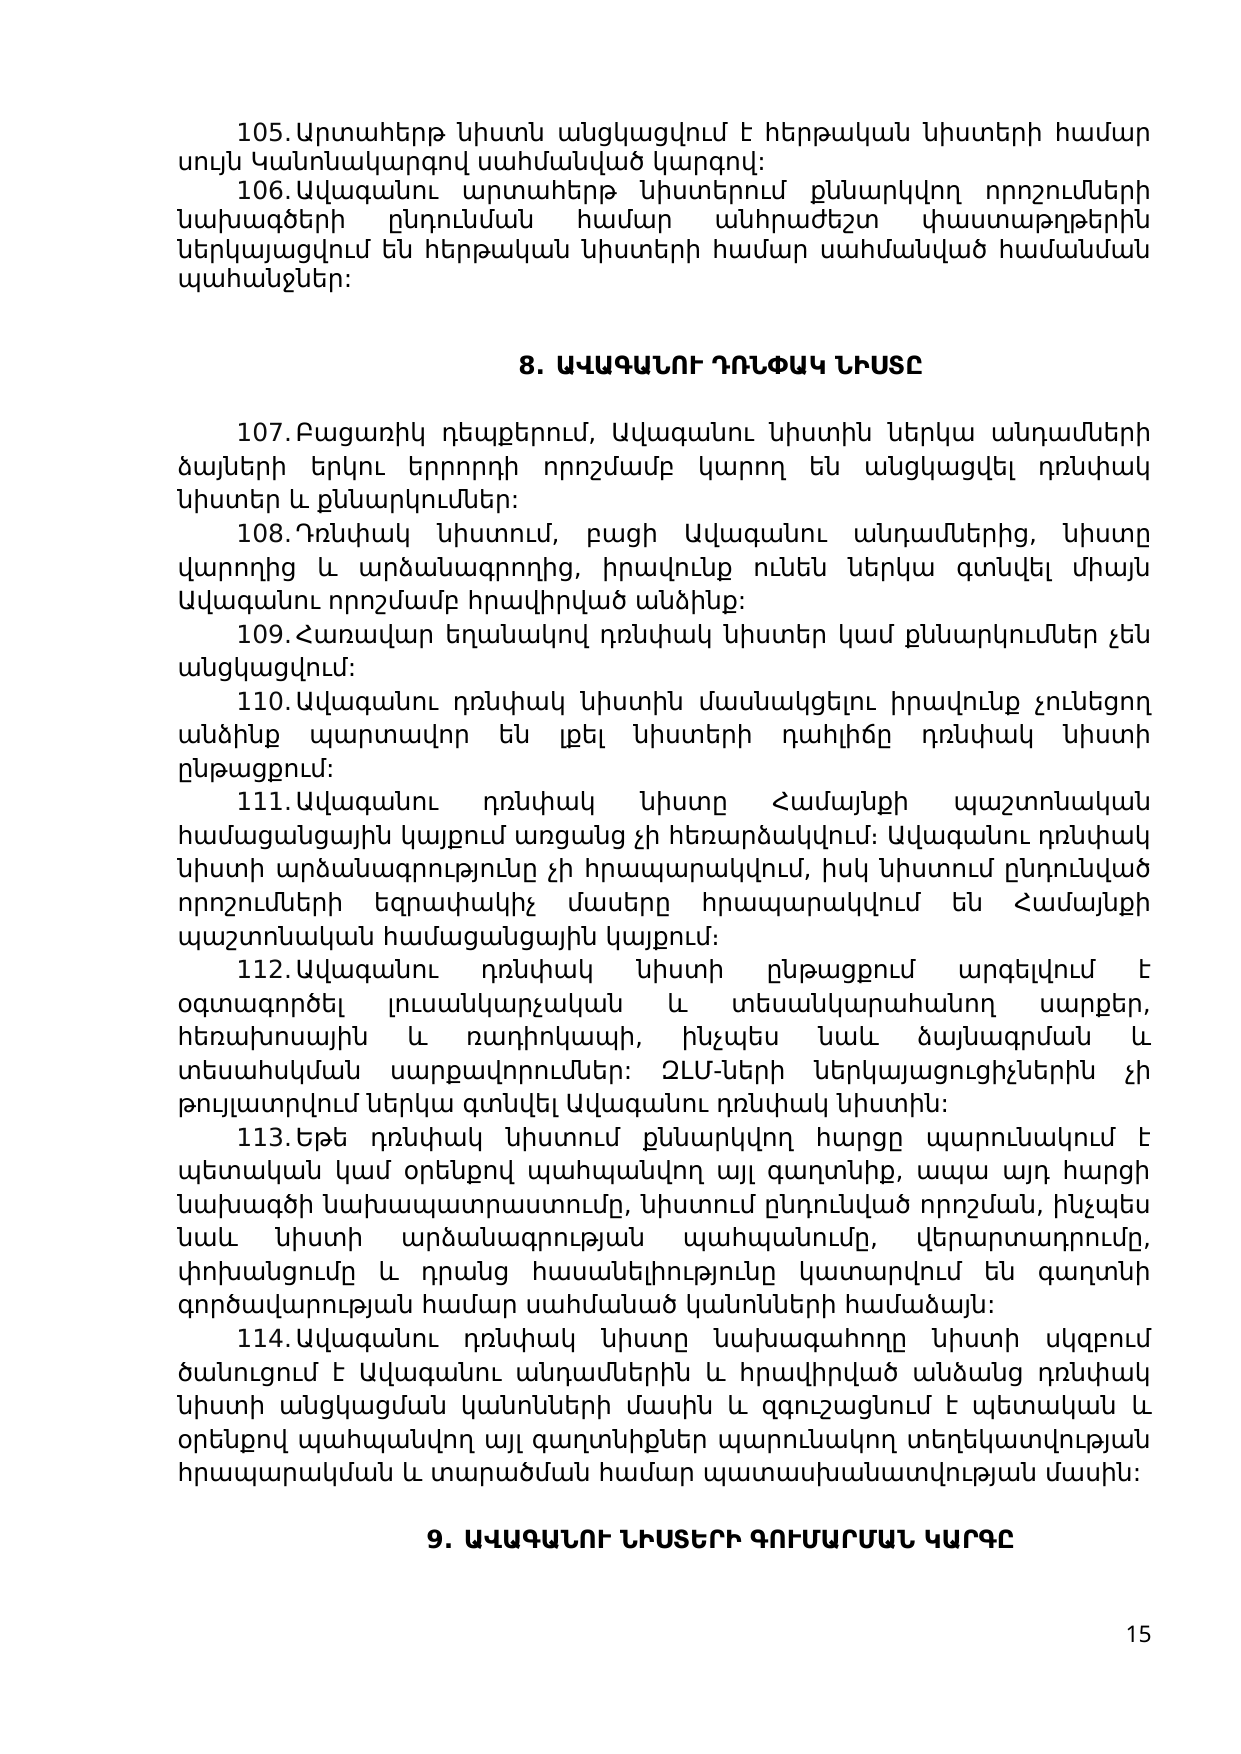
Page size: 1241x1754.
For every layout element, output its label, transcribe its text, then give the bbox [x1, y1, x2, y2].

list ԱՎԱԳԱՆՈՒ ՆԻՍՏԵՐԻ ԳՈՒՄԱՐՄԱՆ ԿԱՐԳԸ [290, 1525, 1152, 1554]
list Արտահերթ նիստն անցկացվում է հերթական նիստերի համար սույն Կանոնակարգով սահմանված կարգով: [177, 118, 1152, 176]
list Ավագանու դռնփակ նիստը Համայնքի պաշտոնական համացանցային կայքում առցանց չի հեռարձակվում։ Ավագանու դռնփակ նիստի արձանագրությունը չի հրապարակվում, իսկ նիստում ընդունված որոշումների եզրափակիչ մասերը հրապարակվում են Համայնքի պաշտոնական համացանցային կայքում։ [177, 787, 1152, 951]
list Բացառիկ դեպքերում, Ավագանու նիստին ներկա անդամների ձայների երկու երրորդի որոշմամբ կարող են անցկացվել դռնփակ նիստեր և քննարկումներ: [177, 418, 1152, 515]
list Եթե դռնփակ նիստում քննարկվող հարցը պարունակում է պետական կամ օրենքով պահպանվող այլ գաղտնիք, ապա այդ հարցի նախագծի նախապատրաստումը, նիստում ընդունված որոշման, ինչպես նաև նիստի արձանագրության պահպանումը, վերարտադրումը, փոխանցումը և դրանց հասանելիությունը կատարվում են գաղտնի գործավարության համար սահմանած կանոնների համաձայն: [177, 1123, 1152, 1320]
list Ավագանու դռնփակ նիստի ընթացքում արգելվում է օգտագործել լուսանկարչական և տեսանկարահանող սարքեր, հեռախոսային և ռադիոկապի, ինչպես նաև ձայնագրման և տեսահսկման սարքավորումներ: ԶԼՄ-ների ներկայացուցիչներին չի թույլատրվում ներկա գտնվել Ավագանու դռնփակ նիստին: [177, 955, 1152, 1118]
list Ավագանու դռնփակ նիստին մասնակցելու իրավունք չունեցող անձինք պարտավոր են լքել նիստերի դահլիճը դռնփակ նիստի ընթացքում: [177, 687, 1152, 783]
list Դռնփակ նիստում, բացի Ավագանու անդամներից, նիստը վարողից և արձանագրողից, իրավունք ունեն ներկա գտնվել միայն Ավագանու որոշմամբ հրավիրված անձինք: [177, 519, 1152, 615]
list Ավագանու արտահերթ նիստերում քննարկվող որոշումների նախագծերի ընդունման համար անհրաժեշտ փաստաթղթերին ներկայացվում են հերթական նիստերի համար սահմանված համանման պահանջներ: [177, 176, 1152, 293]
list Ավագանու դռնփակ նիստը նախագահողը նիստի սկզբում ծանուցում է Ավագանու անդամներին և հրավիրված անձանց դռնփակ նիստի անցկացման կանոնների մասին և զգուշացնում է պետական ​​և օրենքով պահպանվող այլ գաղտնիքներ պարունակող տեղեկատվության հրապարակման և տարածման համար պատասխանատվության մասին: [177, 1324, 1152, 1487]
list ԱՎԱԳԱՆՈՒ ԴՌՆՓԱԿ ՆԻՍՏԸ [290, 351, 1152, 381]
list Հառավար եղանակով դռնփակ նիստեր կամ քննարկումներ չեն անցկացվում: [177, 620, 1152, 682]
